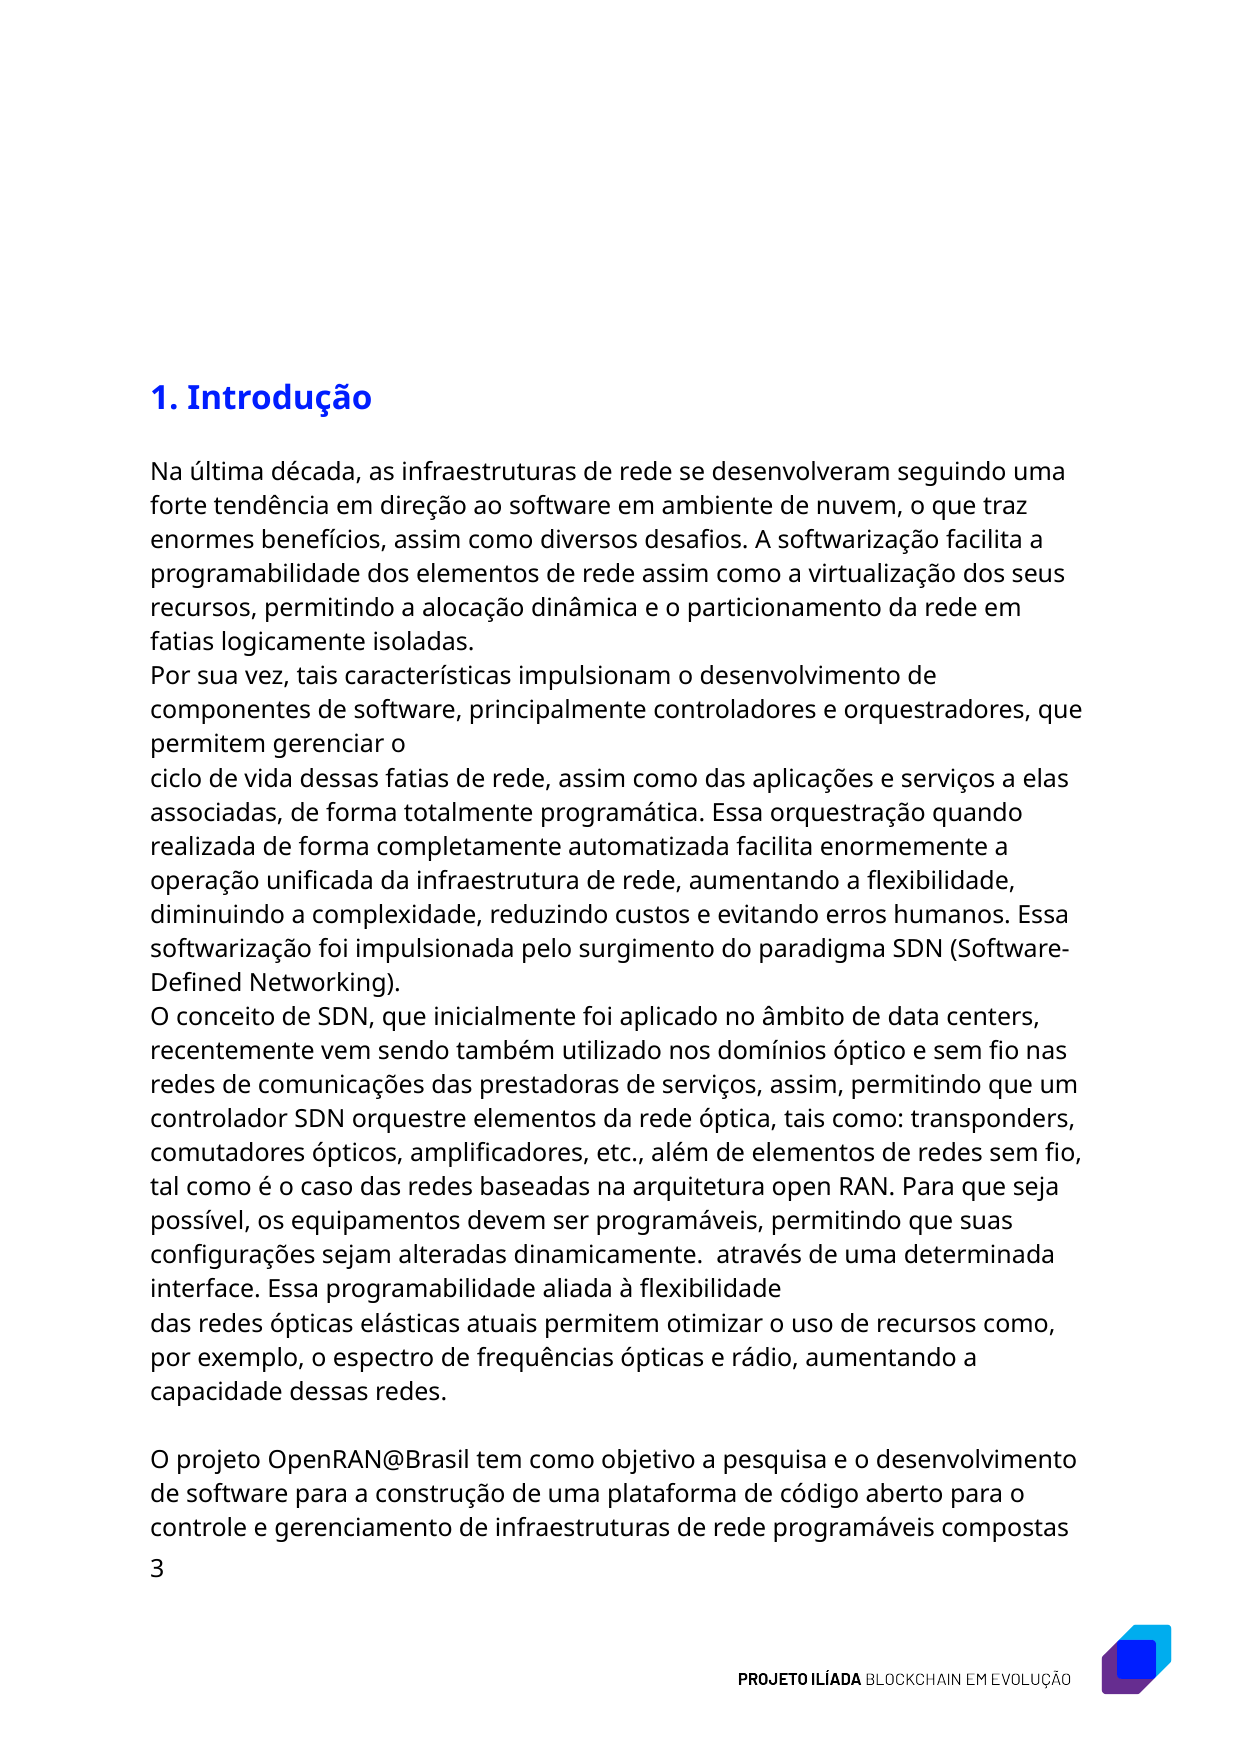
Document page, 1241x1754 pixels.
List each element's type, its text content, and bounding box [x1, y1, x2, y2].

text O conceito de SDN, que inicialmente foi aplicado no âmbito de data centers, recentemente vem sendo também utilizado nos domínios óptico e sem fio nas redes de comunicações das prestadoras de serviços, assim, permitindo que um controlador SDN orquestre elementos da rede óptica, tais como: transponders, comutadores ópticos, amplificadores, etc., além de elementos de redes sem fio, tal como é o caso das redes baseadas na arquitetura open RAN. Para que seja possível, os equipamentos devem ser programáveis, permitindo que suas configurações sejam alteradas dinamicamente. através de uma determinada interface. Essa programabilidade aliada à flexibilidade [150, 999, 1090, 1305]
picture [643, 1584, 1200, 1739]
text 1. Introdução [150, 374, 1090, 419]
text das redes ópticas elásticas atuais permitem otimizar o uso de recursos como, por exemplo, o espectro de frequências ópticas e rádio, aumentando a capacidade dessas redes. [150, 1305, 1090, 1407]
text Na última década, as infraestruturas de rede se desenvolveram seguindo uma forte tendência em direção ao software em ambiente de nuvem, o que traz enormes benefícios, assim como diversos desafios. A softwarização facilita a programabilidade dos elementos de rede assim como a virtualização dos seus recursos, permitindo a alocação dinâmica e o particionamento da rede em fatias logicamente isoladas. Por sua vez, tais características impulsionam o desenvolvimento de componentes de software, principalmente controladores e orquestradores, que permitem gerenciar o [150, 454, 1090, 760]
text ciclo de vida dessas fatias de rede, assim como das aplicações e serviços a elas associadas, de forma totalmente programática. Essa orquestração quando realizada de forma completamente automatizada facilita enormemente a operação unificada da infraestrutura de rede, aumentando a flexibilidade, diminuindo a complexidade, reduzindo custos e evitando erros humanos. Essa softwarização foi impulsionada pelo surgimento do paradigma SDN (Software-Defined Networking). [150, 760, 1090, 999]
